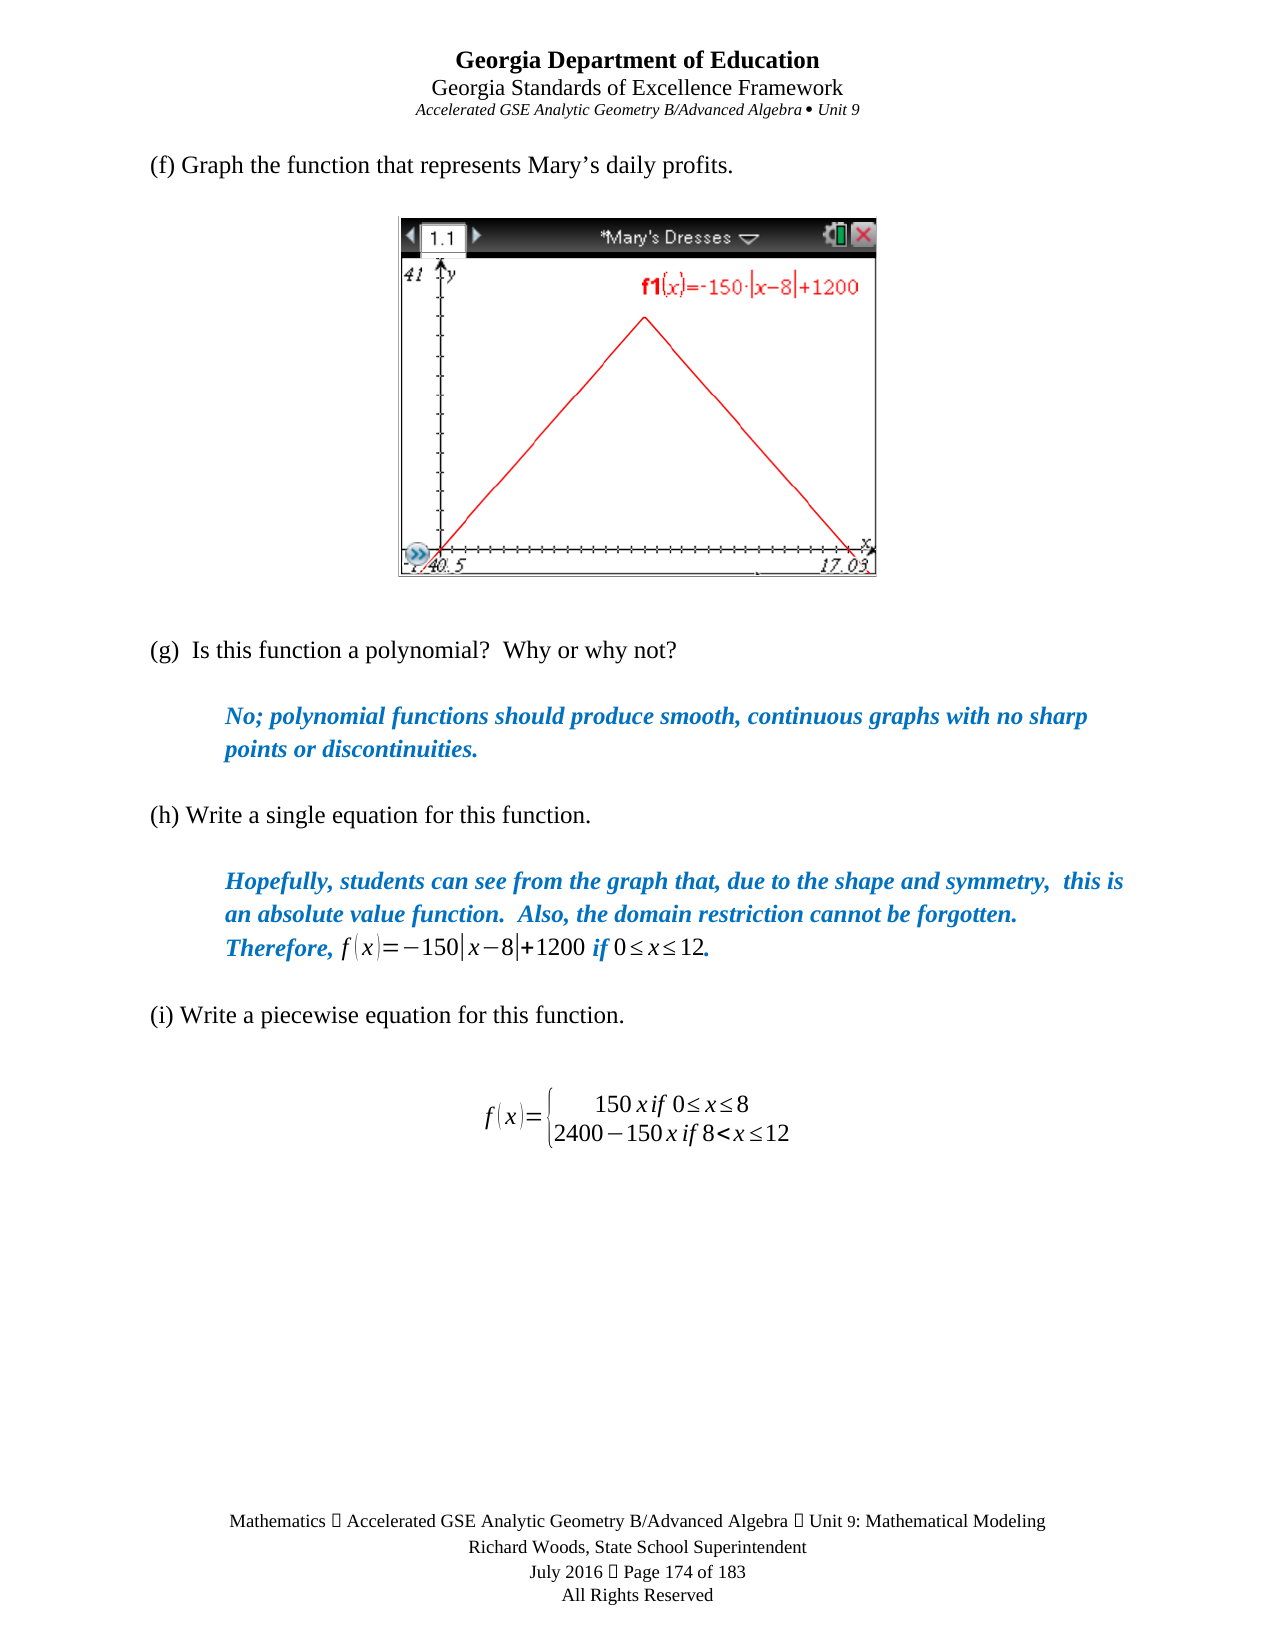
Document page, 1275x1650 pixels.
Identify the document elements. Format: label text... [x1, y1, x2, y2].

text (i) Write a piecewise equation for this function. [150, 1000, 1125, 1029]
text No; polynomial functions should produce smooth, continuous graphs with no sharp points or discontinuities. [150, 701, 1125, 763]
text Hopefully, students can see from the graph that, due to the shape and symmetry, this is an absolute value function. Also, the domain restriction cannot be forgotten. Therefore, if . [150, 866, 1125, 963]
text (g) Is this function a polynomial? Why or why not? [150, 635, 1125, 664]
text (h) Write a single equation for this function. [150, 800, 1125, 829]
text (f) Graph the function that represents Mary’s daily profits. [150, 150, 1125, 179]
picture [398, 216, 877, 577]
